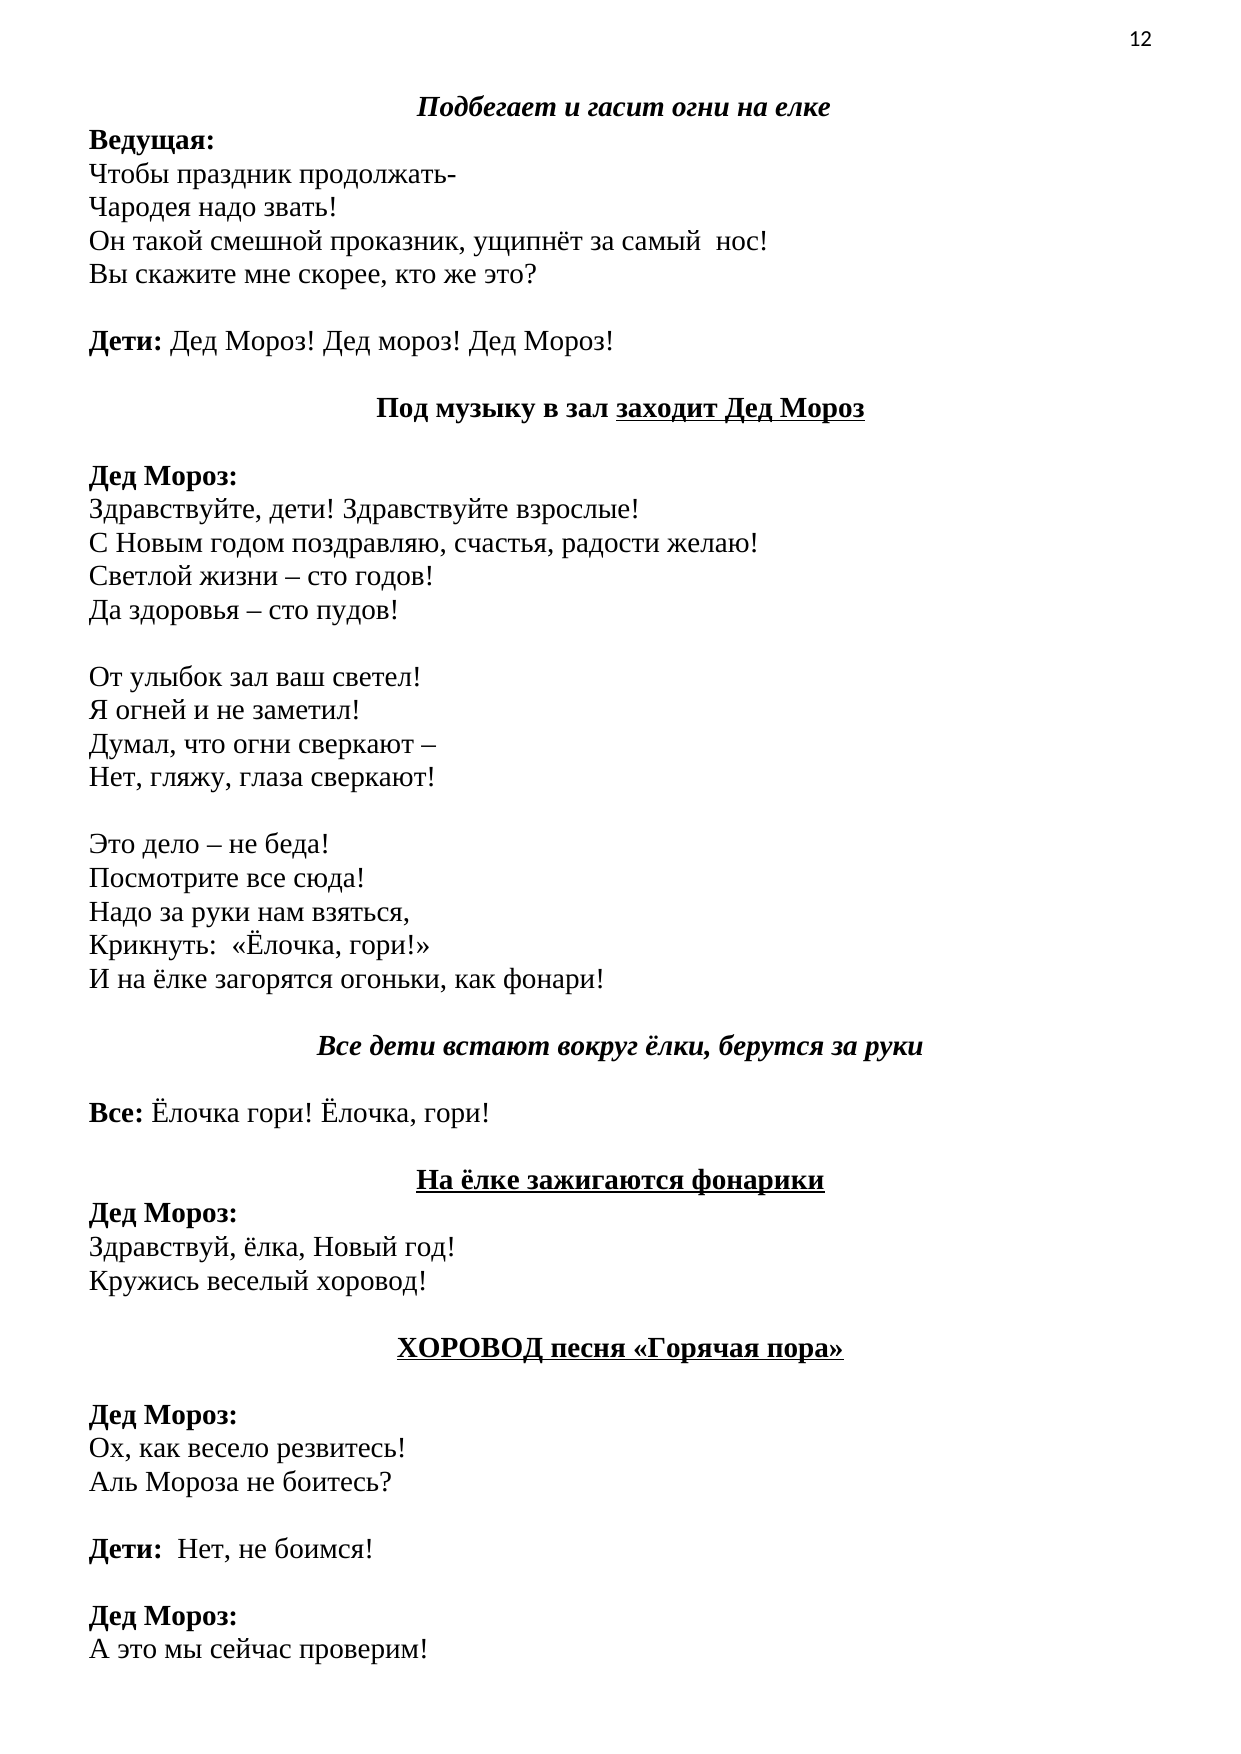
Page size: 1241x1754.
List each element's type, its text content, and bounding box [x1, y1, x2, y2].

list ХОРОВОД песня «Горячая пора» [89, 1330, 1152, 1363]
list И на ёлке загорятся огоньки, как фонари! [89, 961, 1152, 994]
list Здравствуй, ёлка, Новый год! [89, 1229, 1152, 1263]
list Крикнуть: «Ёлочка, гори!» [89, 927, 1152, 961]
list Думал, что огни сверкают – [89, 726, 1152, 759]
list Здравствуйте, дети! Здравствуйте взрослые! [89, 491, 1152, 525]
list Дед Мороз: [89, 458, 1152, 491]
list От улыбок зал ваш светел! [89, 659, 1152, 692]
list На ёлке зажигаются фонарики [89, 1162, 1152, 1196]
list А это мы сейчас проверим! [89, 1632, 1152, 1665]
list Дети: Дед Мороз! Дед мороз! Дед Мороз! [89, 323, 1152, 357]
list Под музыку в зал заходит Дед Мороз [89, 391, 1152, 424]
list С Новым годом поздравляю, счастья, радости желаю! [89, 525, 1152, 558]
list Нет, гляжу, глаза сверкают! [89, 759, 1152, 793]
list Да здоровья – сто пудов! [89, 592, 1152, 625]
list Чтобы праздник продолжать- [89, 156, 1152, 189]
list Кружись веселый хоровод! [89, 1263, 1152, 1296]
list Дед Мороз: [89, 1196, 1152, 1229]
list Вы скажите мне скорее, кто же это? [89, 256, 1152, 290]
text Дед Мороз: [89, 1598, 1152, 1632]
list Ох, как весело резвитесь! [89, 1430, 1152, 1464]
list Чародея надо звать! [89, 189, 1152, 223]
list Ведущая: [89, 122, 1152, 156]
list Все: Ёлочка гори! Ёлочка, гори! [89, 1095, 1152, 1128]
list Это дело – не беда! [89, 827, 1152, 860]
list Светлой жизни – сто годов! [89, 558, 1152, 592]
list Дети: Нет, не боимся! [89, 1531, 1152, 1564]
list Посмотрите все сюда! [89, 860, 1152, 894]
list Я огней и не заметил! [89, 692, 1152, 726]
text Подбегает и гасит огни на елке [89, 89, 1152, 122]
list Аль Мороза не боитесь? [89, 1464, 1152, 1497]
text Дед Мороз: [89, 1397, 1152, 1430]
list Все дети встают вокруг ёлки, берутся за руки [89, 1028, 1152, 1061]
list Надо за руки нам взяться, [89, 894, 1152, 927]
list Он такой смешной проказник, ущипнёт за самый нос! [89, 223, 1152, 256]
